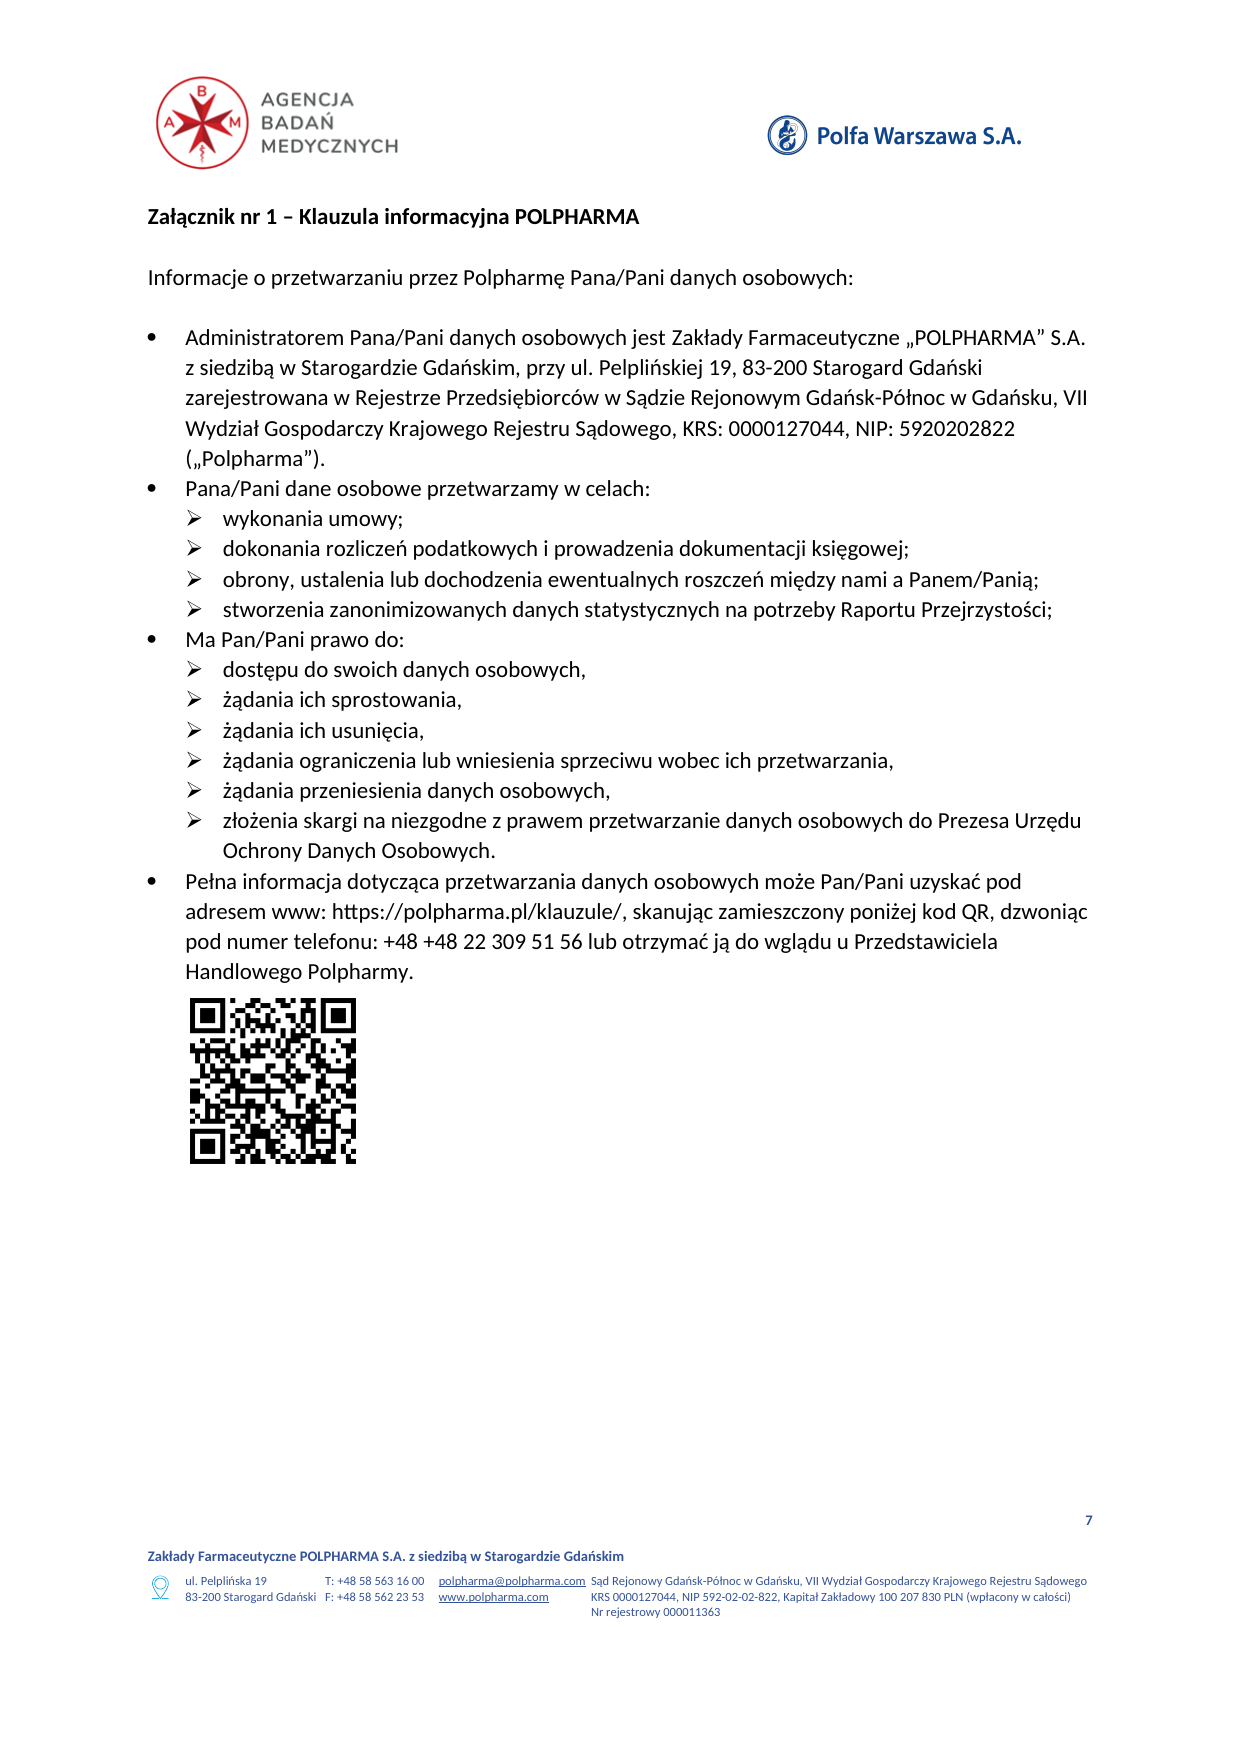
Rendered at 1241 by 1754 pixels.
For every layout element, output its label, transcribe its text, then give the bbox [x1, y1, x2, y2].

list żądania ograniczenia lub wniesienia sprzeciwu wobec ich przetwarzania, [185, 746, 1092, 774]
list żądania przeniesienia danych osobowych, [185, 776, 1092, 804]
picture [185, 993, 361, 1169]
list Administratorem Pana/Pani danych osobowych jest Zakłady Farmaceutyczne „POLPHARMA” S.A. z siedzibą w Starogardzie Gdańskim, przy ul. Pelplińskiej 19, 83-200 Starogard Gdański zarejestrowana w Rejestrze Przedsiębiorców w Sądzie Rejonowym Gdańsk-Północ w Gdańsku, VII Wydział Gospodarczy Krajowego Rejestru Sądowego, KRS: 0000127044, NIP: 5920202822 („Polpharma”). [148, 323, 1092, 472]
list wykonania umowy; [185, 504, 1092, 532]
list Pełna informacja dotycząca przetwarzania danych osobowych może Pan/Pani uzyskać pod adresem www: https://polpharma.pl/klauzule/, skanując zamieszczony poniżej kod QR, dzwoniąc pod numer telefonu: +48 +48 22 309 51 56 lub otrzymać ją do wglądu u Przedstawiciela Handlowego Polpharmy. [148, 867, 1092, 985]
picture [734, 82, 1054, 188]
list dostępu do swoich danych osobowych, [185, 655, 1092, 683]
list Pana/Pani dane osobowe przetwarzamy w celach: [148, 474, 1092, 502]
list stworzenia zanonimizowanych danych statystycznych na potrzeby Raportu Przejrzystości; [185, 595, 1092, 623]
list żądania ich sprostowania, [185, 686, 1092, 713]
list obrony, ustalenia lub dochodzenia ewentualnych roszczeń między nami a Panem/Panią; [185, 565, 1092, 593]
text Informacje o przetwarzaniu przez Polpharmę Pana/Pani danych osobowych: [148, 263, 1092, 291]
list dokonania rozliczeń podatkowych i prowadzenia dokumentacji księgowej; [185, 534, 1092, 562]
list żądania ich usunięcia, [185, 716, 1092, 744]
list złożenia skargi na niezgodne z prawem przetwarzanie danych osobowych do Prezesa Urzędu Ochrony Danych Osobowych. [185, 806, 1092, 864]
text Załącznik nr 1 – Klauzula informacyjna POLPHARMA [148, 202, 1092, 230]
list Ma Pan/Pani prawo do: [148, 625, 1092, 653]
